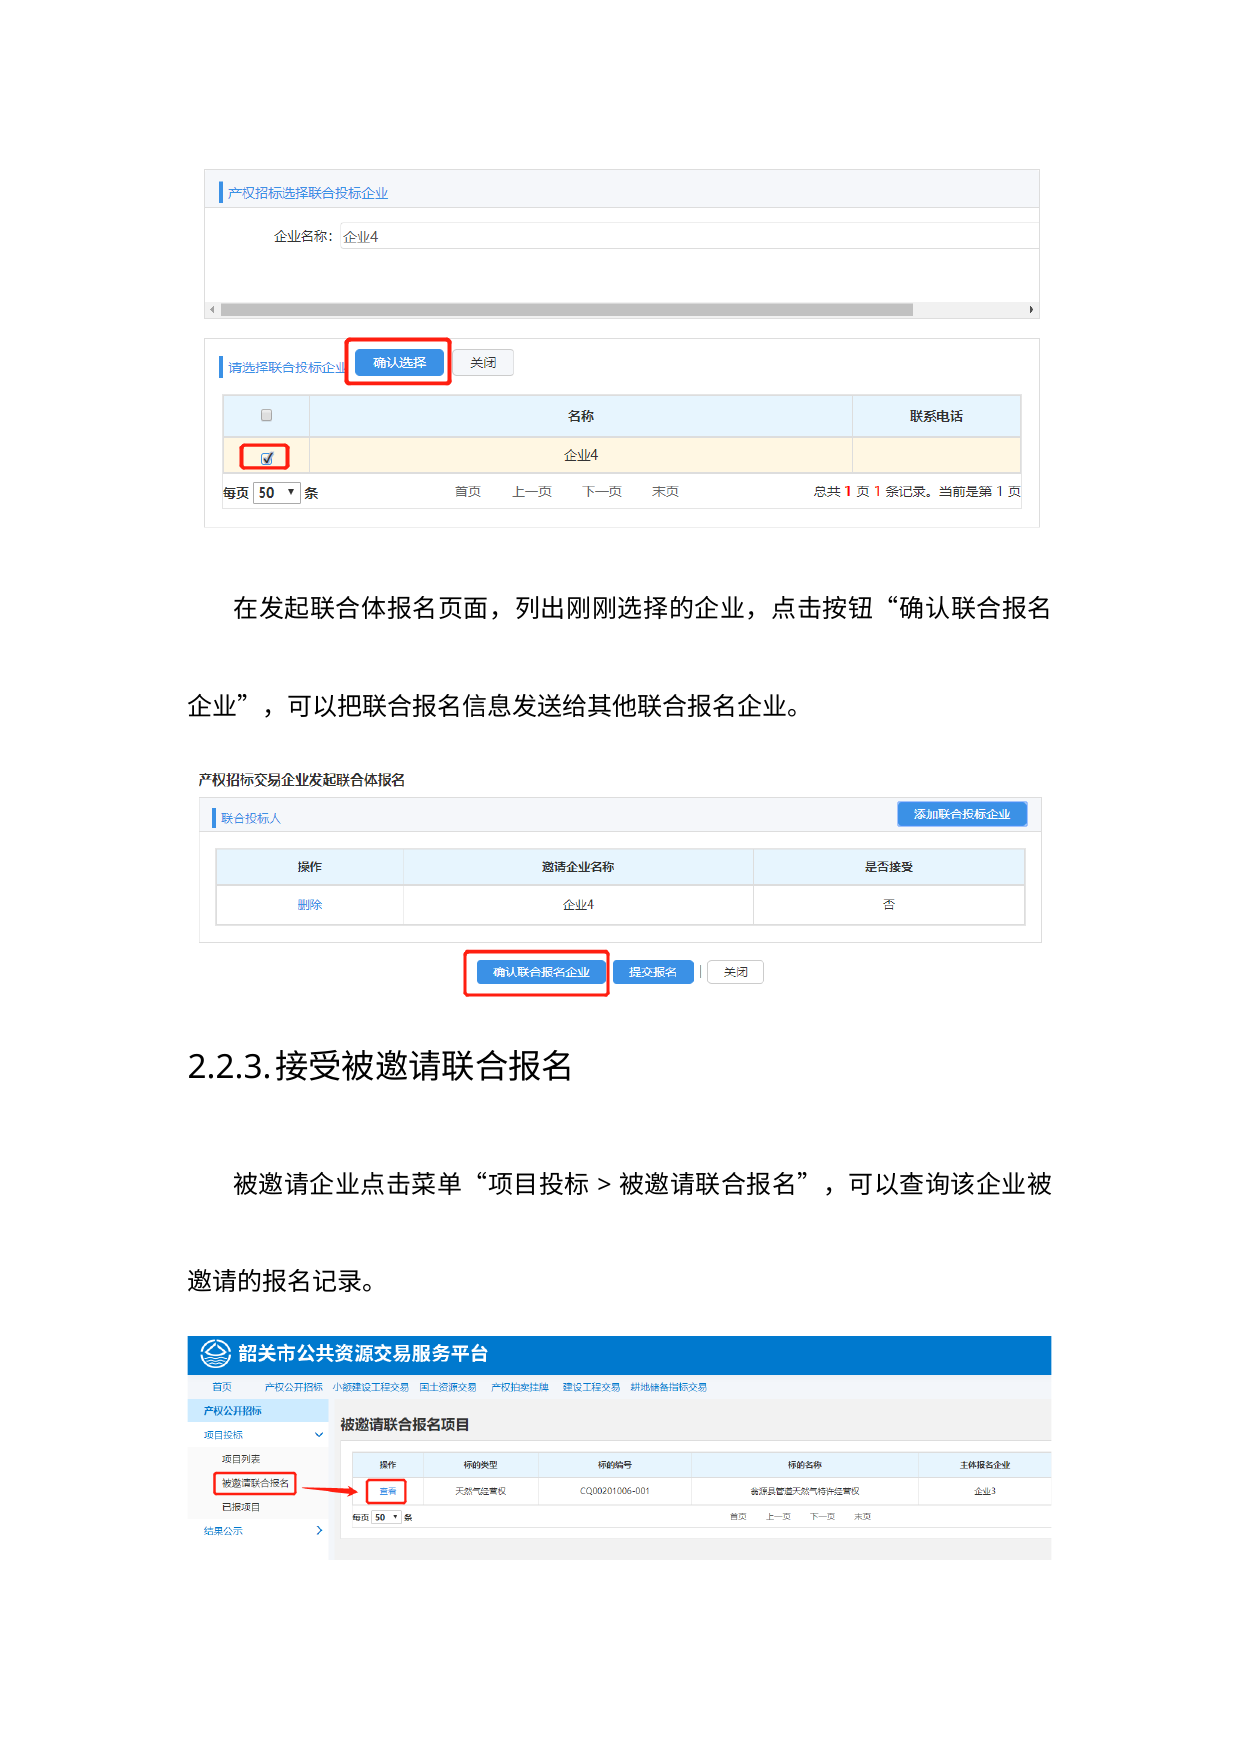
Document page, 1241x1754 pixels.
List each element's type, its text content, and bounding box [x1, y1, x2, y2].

text 被邀请企业点击菜单“项目投标 > 被邀请联合报名”，可以查询该企业被邀请的报名记录。 [187, 1150, 1053, 1312]
picture [187, 761, 1053, 1013]
picture [187, 162, 1052, 548]
picture [187, 1336, 1052, 1560]
subtitle 接受被邀请联合报名 [187, 1039, 1053, 1088]
text 在发起联合体报名页面，列出刚刚选择的企业，点击按钮“确认联合报名企业”，可以把联合报名信息发送给其他联合报名企业。 [187, 574, 1053, 737]
